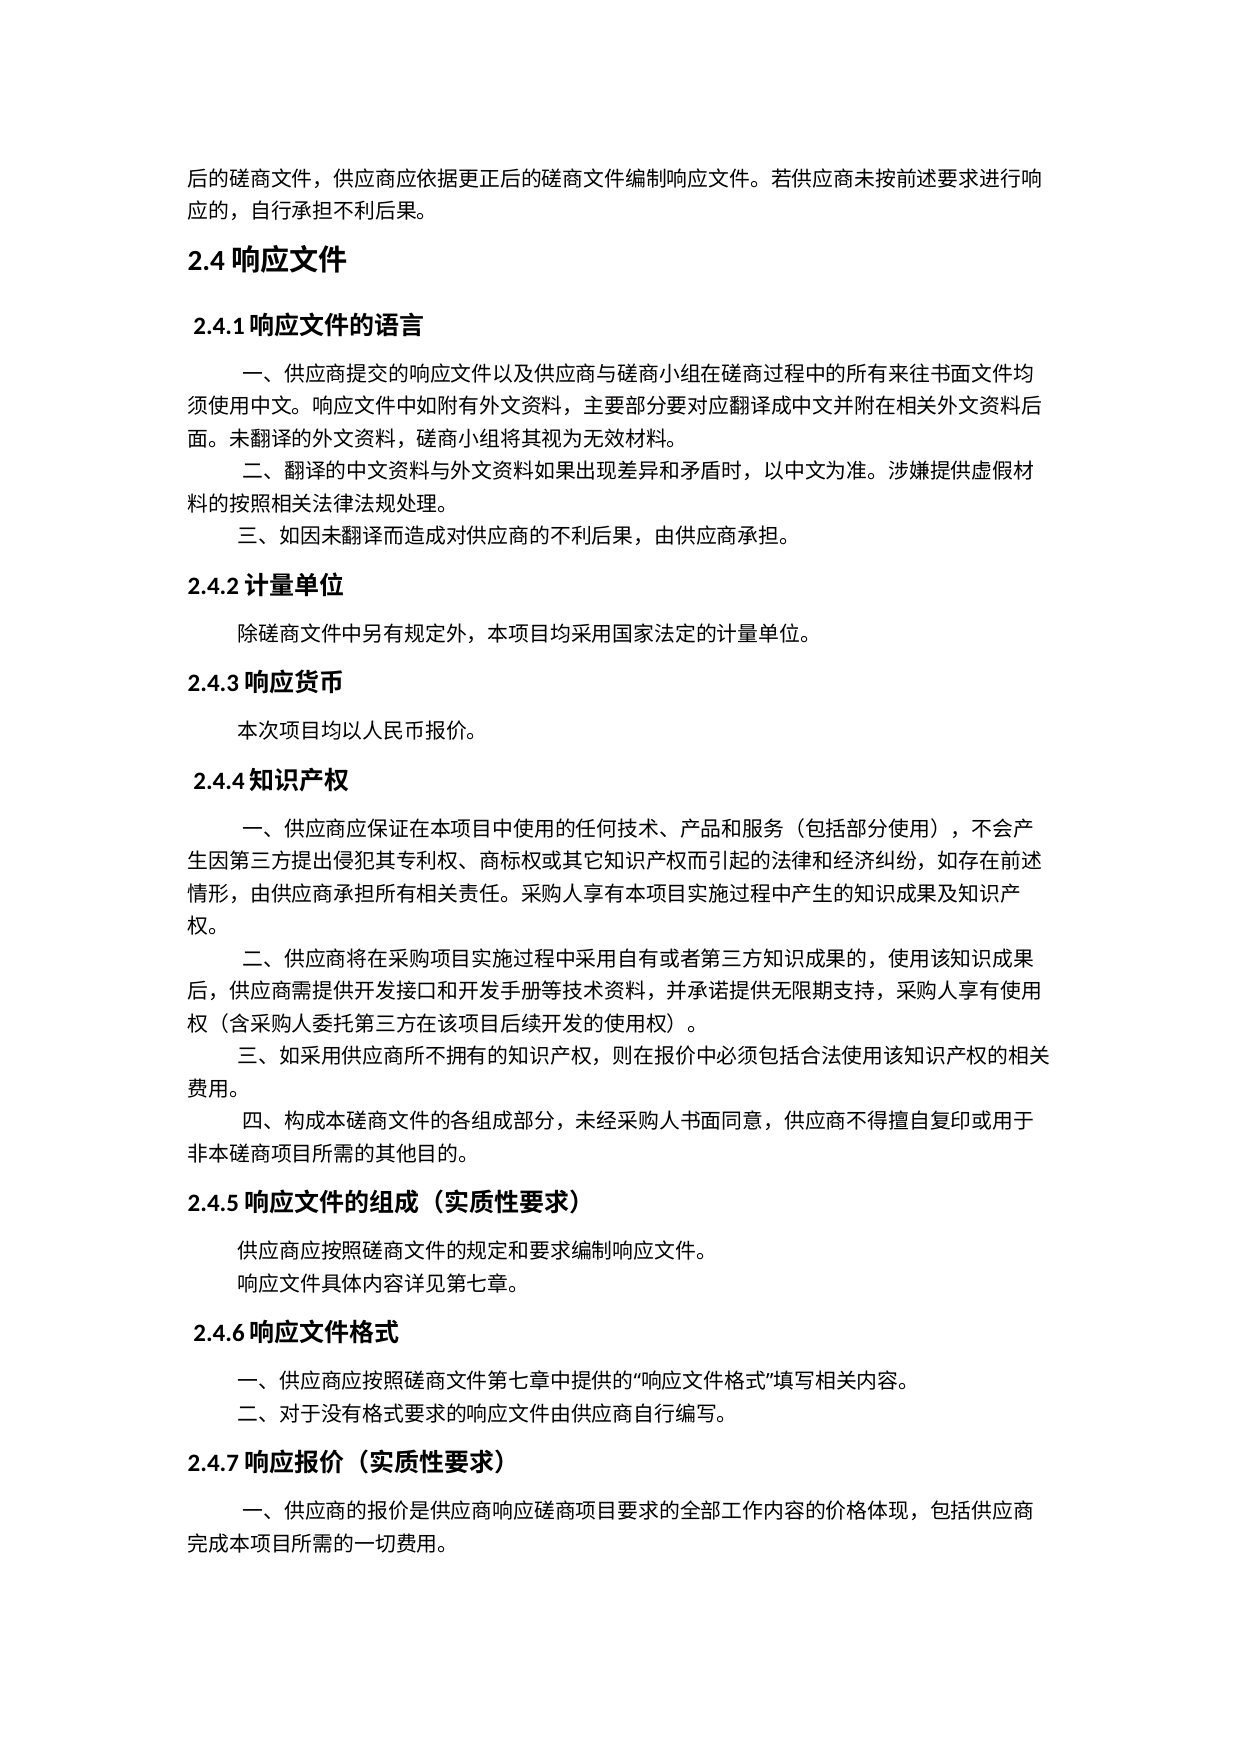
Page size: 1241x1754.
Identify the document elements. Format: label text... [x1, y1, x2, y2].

text 一、供应商提交的响应文件以及供应商与磋商小组在磋商过程中的所有来往书面文件均须使用中文。响应文件中如附有外文资料，主要部分要对应翻译成中文并附在相关外文资料后面。未翻译的外文资料，磋商小组将其视为无效材料。 [187, 357, 1053, 454]
text 三、如因未翻译而造成对供应商的不利后果，由供应商承担。 [187, 519, 1053, 552]
text 一、供应商应保证在本项目中使用的任何技术、产品和服务（包括部分使用），不会产生因第三方提出侵犯其专利权、商标权或其它知识产权而引起的法律和经济纠纷，如存在前述情形，由供应商承担所有相关责任。采购人享有本项目实施过程中产生的知识成果及知识产权。 [187, 812, 1053, 942]
text 2.4.5响应文件的组成（实质性要求） [187, 1169, 1053, 1234]
text 四、构成本磋商文件的各组成部分，未经采购人书面同意，供应商不得擅自复印或用于非本磋商项目所需的其他目的。 [187, 1104, 1053, 1169]
text 2.4.4知识产权 [187, 747, 1053, 812]
text 除磋商文件中另有规定外，本项目均采用国家法定的计量单位。 [187, 617, 1053, 649]
text 三、如采用供应商所不拥有的知识产权，则在报价中必须包括合法使用该知识产权的相关费用。 [187, 1039, 1053, 1104]
text 二、翻译的中文资料与外文资料如果出现差异和矛盾时，以中文为准。涉嫌提供虚假材料的按照相关法律法规处理。 [187, 454, 1053, 519]
text 二、供应商将在采购项目实施过程中采用自有或者第三方知识成果的，使用该知识成果后，供应商需提供开发接口和开发手册等技术资料，并承诺提供无限期支持，采购人享有使用权（含采购人委托第三方在该项目后续开发的使用权）。 [187, 942, 1053, 1039]
text 2.4.3响应货币 [187, 649, 1053, 714]
text 本次项目均以人民币报价。 [187, 714, 1053, 747]
text 一、供应商的报价是供应商响应磋商项目要求的全部工作内容的价格体现，包括供应商完成本项目所需的一切费用。 [187, 1494, 1053, 1559]
text 供应商应按照磋商文件的规定和要求编制响应文件。 [187, 1234, 1053, 1267]
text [187, 162, 1053, 227]
text 2.4.1响应文件的语言 [187, 292, 1053, 357]
text 2.4.7响应报价（实质性要求） [187, 1429, 1053, 1494]
text 二、对于没有格式要求的响应文件由供应商自行编写。 [187, 1397, 1053, 1429]
text 2.4.2计量单位 [187, 552, 1053, 617]
text 一、供应商应按照磋商文件第七章中提供的“响应文件格式”填写相关内容。 [187, 1364, 1053, 1397]
text 2.4.6响应文件格式 [187, 1299, 1053, 1364]
text 响应文件具体内容详见第七章。 [187, 1267, 1053, 1299]
text 2.4响应文件 [187, 227, 1053, 292]
